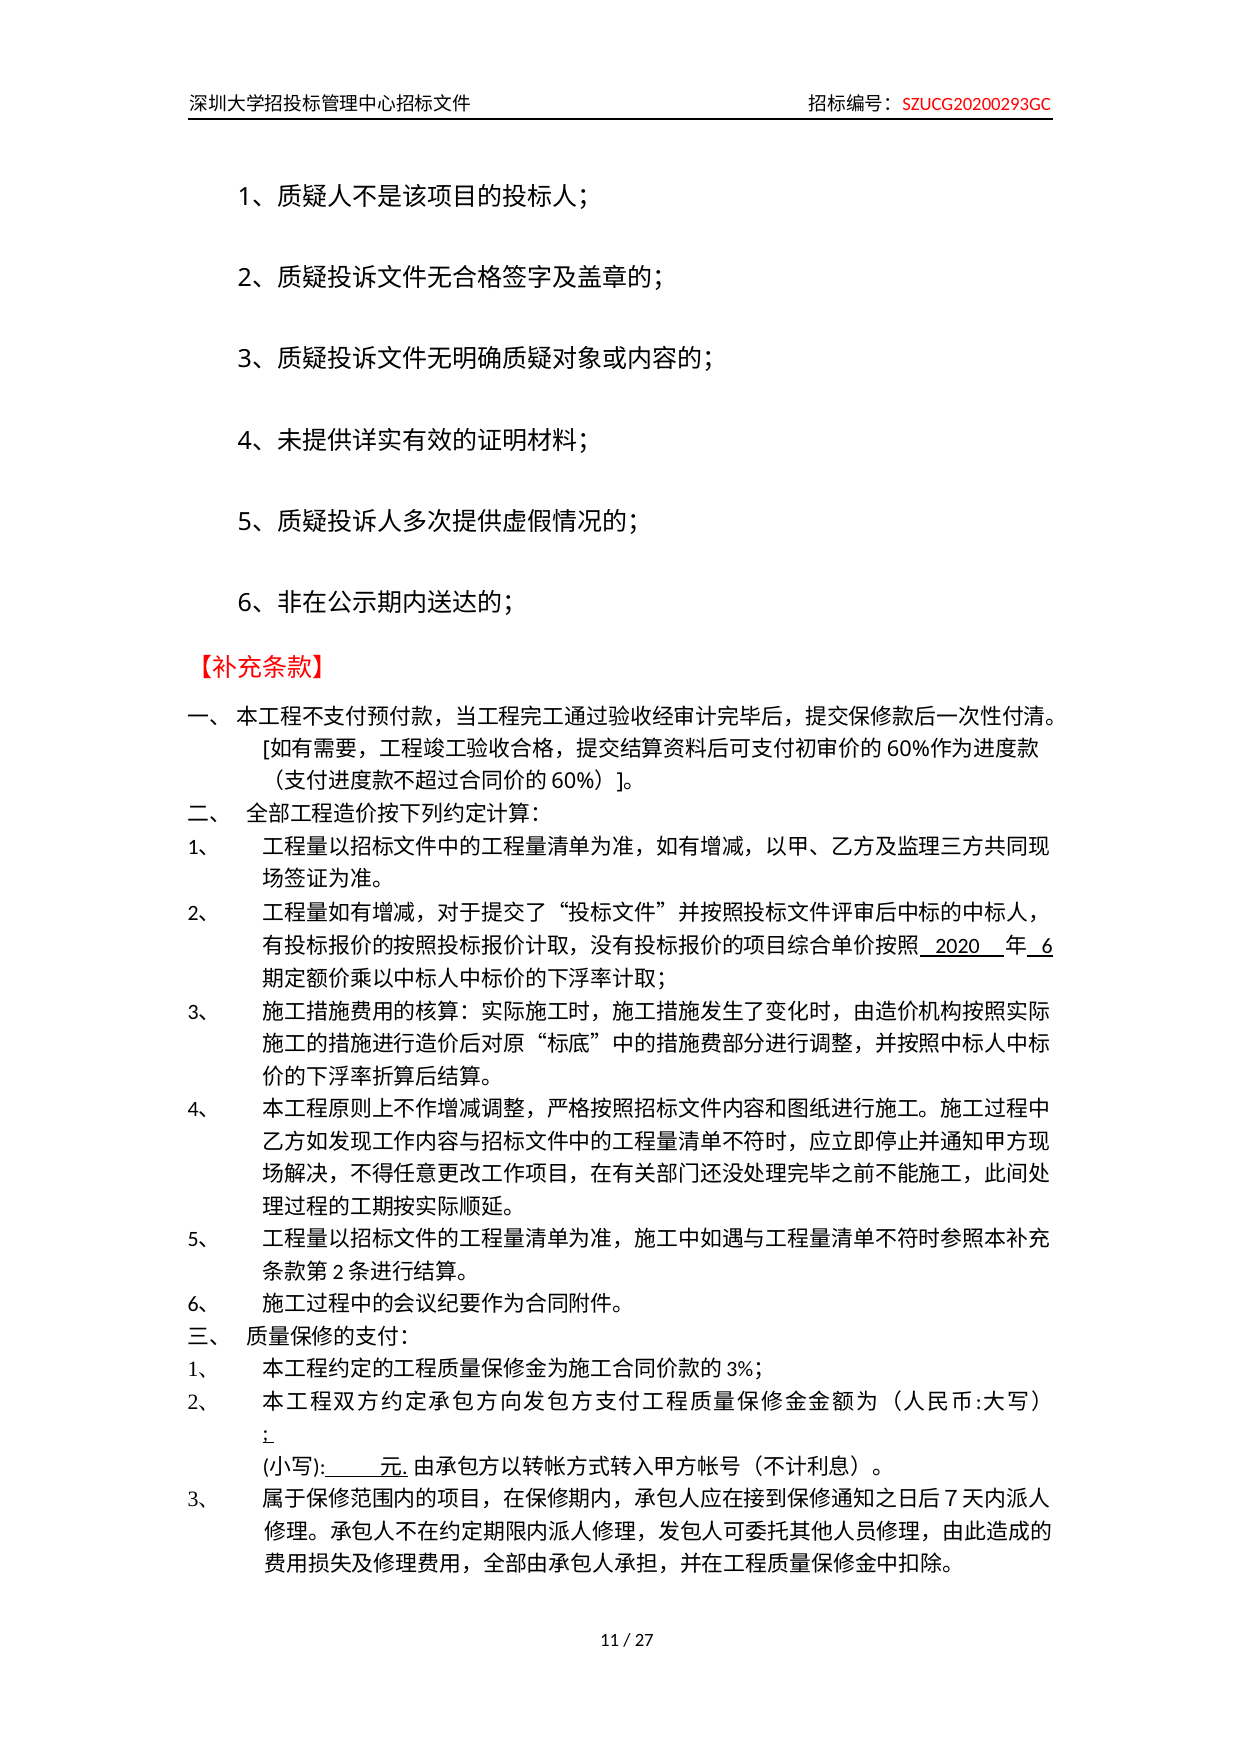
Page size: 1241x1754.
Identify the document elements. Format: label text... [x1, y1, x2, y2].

text 4、未提供详实有效的证明材料； [187, 406, 1053, 471]
text 6、非在公示期内送达的； [187, 568, 1053, 633]
list 属于保修范围内的项目，在保修期内，承包人应在接到保修通知之日后７天内派人修理。承包人不在约定期限内派人修理，发包人可委托其他人员修理，由此造成的费用损失及修理费用，全部由承包人承担，并在工程质量保修金中扣除。 [187, 1481, 1053, 1578]
list 质量保修的支付： [187, 1318, 1053, 1351]
text 3、质疑投诉文件无明确质疑对象或内容的； [187, 324, 1053, 389]
list 工程量以招标文件中的工程量清单为准，如有增减，以甲、乙方及监理三方共同现场签证为准。 [187, 828, 1053, 893]
text (小写): 元. 由承包方以转帐方式转入甲方帐号（不计利息）。 [262, 1448, 1053, 1481]
list 本工程不支付预付款，当工程完工通过验收经审计完毕后，提交保修款后一次性付清。[如有需要，工程竣工验收合格，提交结算资料后可支付初审价的60%作为进度款（支付进度款不超过合同价的60%）]。 [187, 698, 1053, 796]
text 1、质疑人不是该项目的投标人； [187, 162, 1053, 227]
text 【补充条款】 [187, 633, 1053, 698]
list 本工程约定的工程质量保修金为施工合同价款的3%； [187, 1351, 1053, 1383]
list 本工程双方约定承包方向发包方支付工程质量保修金金额为（人民币:大写） ; [187, 1383, 1053, 1448]
list 全部工程造价按下列约定计算： [187, 796, 1053, 828]
list 施工措施费用的核算：实际施工时，施工措施发生了变化时，由造价机构按照实际施工的措施进行造价后对原“标底”中的措施费部分进行调整，并按照中标人中标价的下浮率折算后结算。 [187, 993, 1053, 1091]
list 工程量以招标文件的工程量清单为准，施工中如遇与工程量清单不符时参照本补充条款第2条进行结算。 [187, 1221, 1053, 1286]
list 施工过程中的会议纪要作为合同附件。 [187, 1286, 1053, 1318]
text 5、质疑投诉人多次提供虚假情况的； [187, 487, 1053, 552]
text 2、质疑投诉文件无合格签字及盖章的； [187, 243, 1053, 308]
list 工程量如有增减，对于提交了“投标文件”并按照投标文件评审后中标的中标人，有投标报价的按照投标报价计取，没有投标报价的项目综合单价按照 2020 年 6 期定额价乘以中标人中标价的下浮率计取； [187, 893, 1053, 993]
list 本工程原则上不作增减调整，严格按照招标文件内容和图纸进行施工。施工过程中，乙方如发现工作内容与招标文件中的工程量清单不符时，应立即停止并通知甲方现场解决，不得任意更改工作项目，在有关部门还没处理完毕之前不能施工，此间处理过程的工期按实际顺延。 [187, 1091, 1053, 1221]
